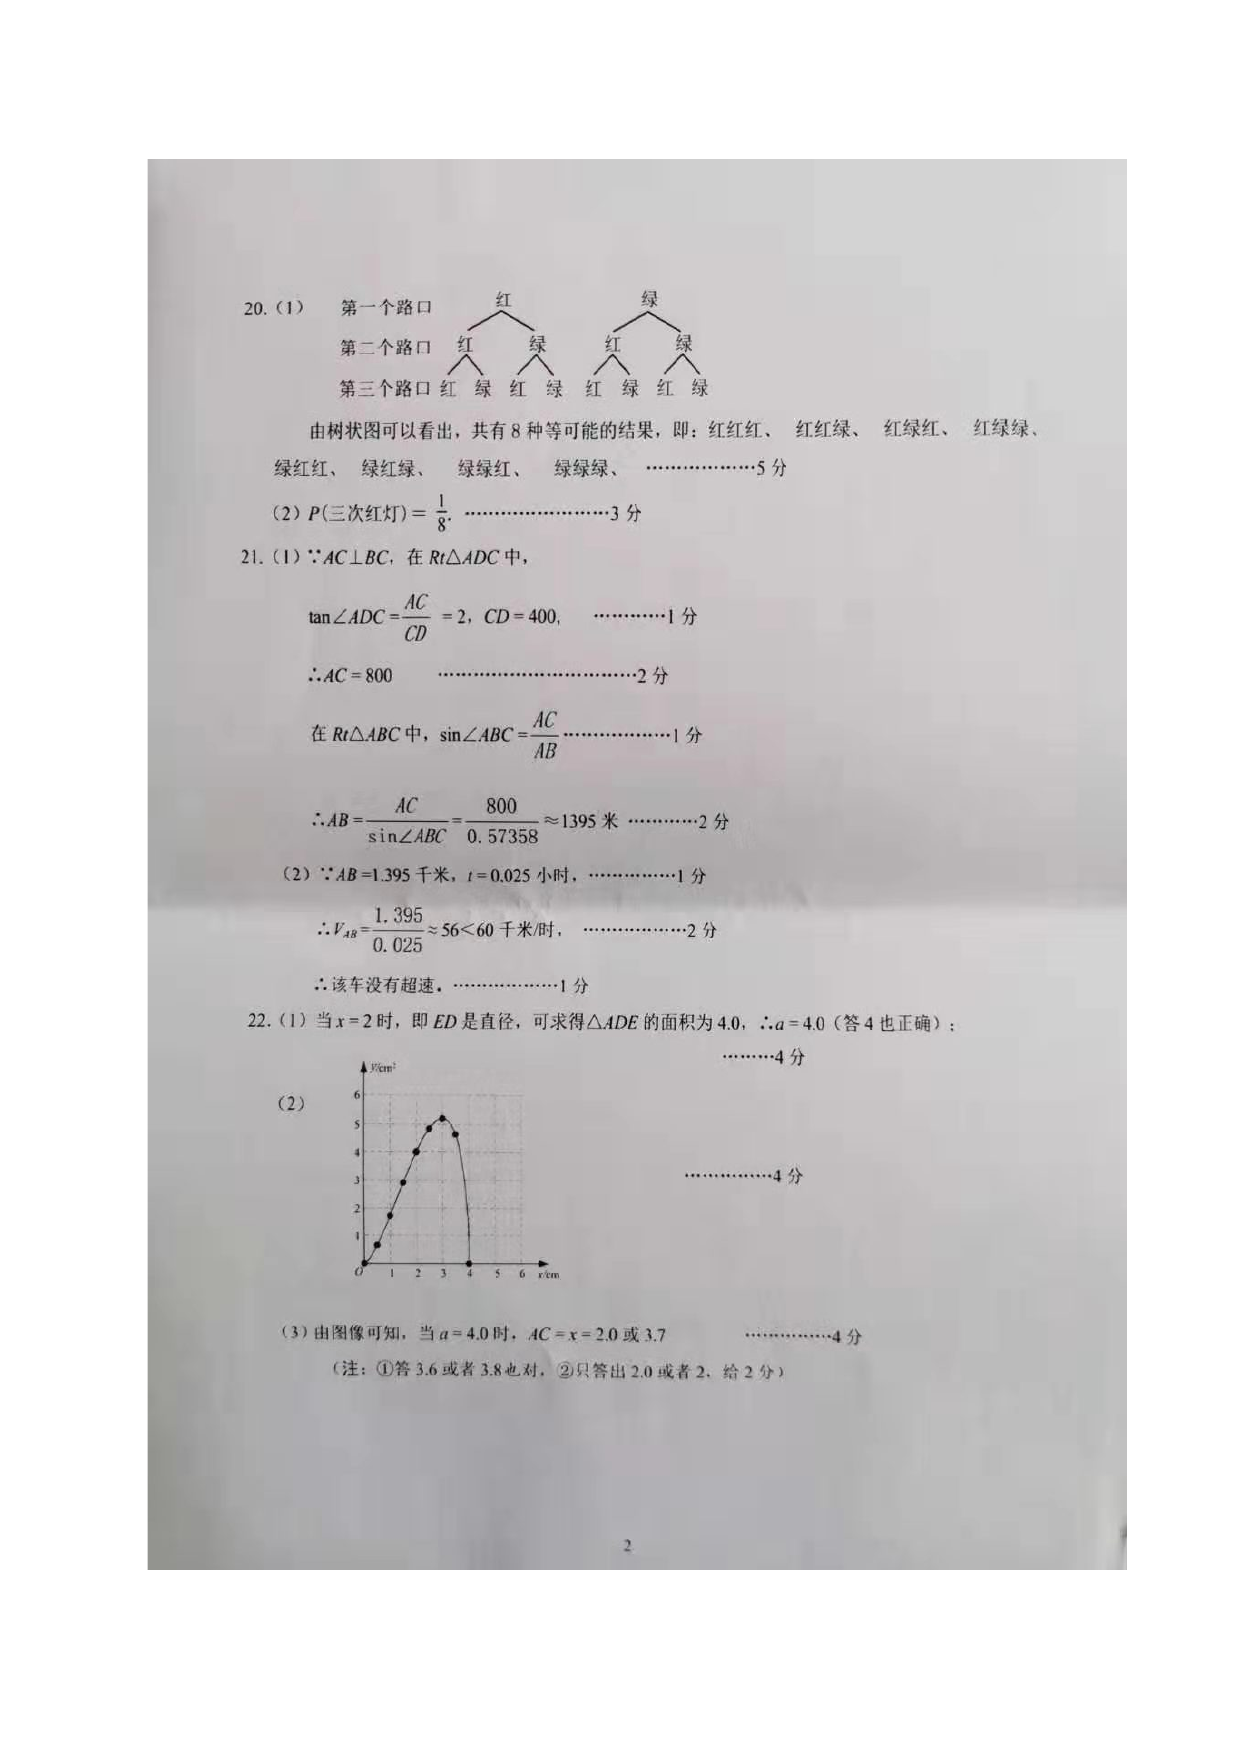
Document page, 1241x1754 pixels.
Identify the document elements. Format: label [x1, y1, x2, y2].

picture [147, 159, 1127, 1570]
